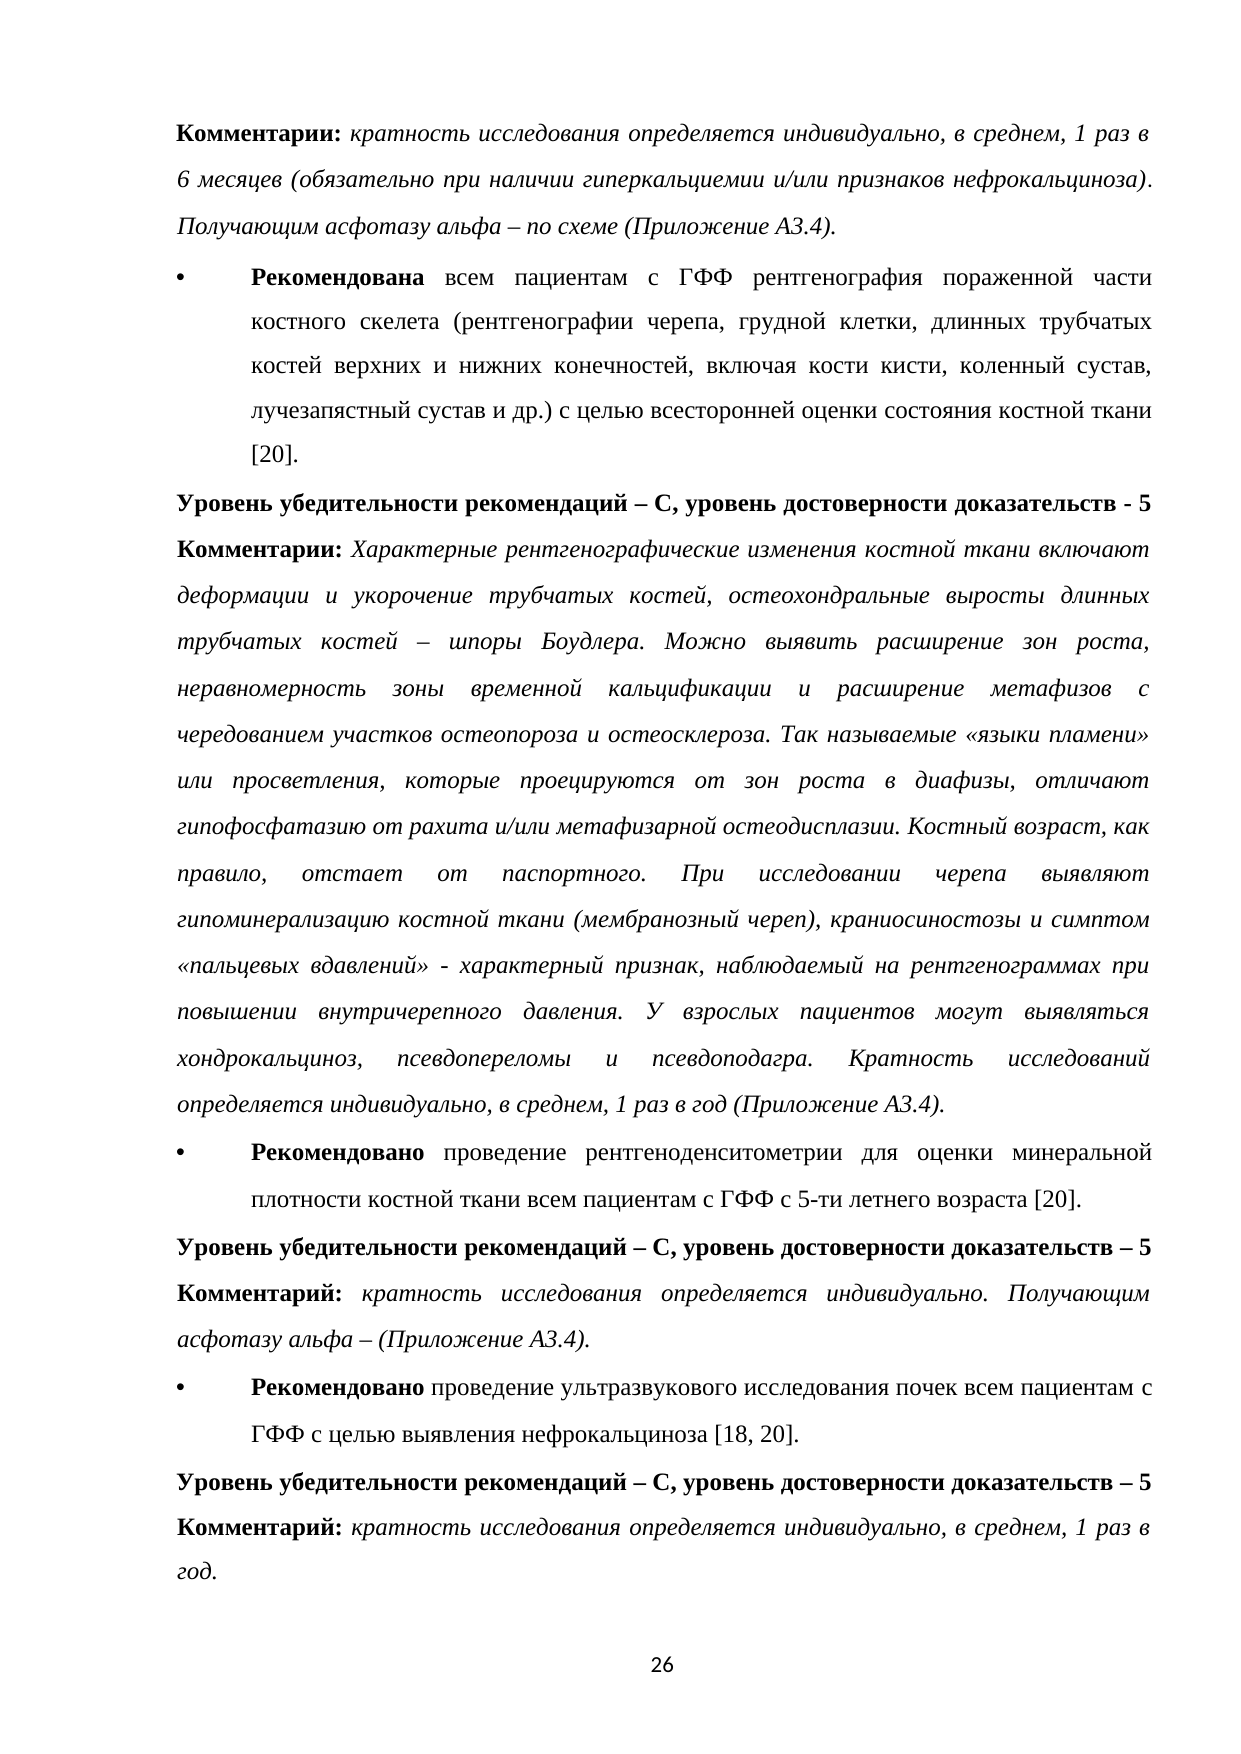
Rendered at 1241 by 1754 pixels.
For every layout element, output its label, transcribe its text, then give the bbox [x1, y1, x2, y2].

text Уровень убедительности рекомендаций – С, уровень достоверности доказательств – 5 Комментарий: кратность исследования определяется индивидуально, в среднем, 1 раз в год. [176, 1467, 1153, 1585]
text Уровень убедительности рекомендаций – С, уровень достоверности доказательств - 5 Комментарии: Характерные рентгенографические изменения костной ткани включают деформации и укорочение трубчатых костей, остеохондральные выросты длинных трубчатых костей – шпоры Боудлера. Можно выявить расширение зон роста, неравномерность зоны временной кальцификации и расширение метафизов с чередованием участков остеопороза и остеосклероза. Так называемые «языки пламени» или просветления, которые проецируются от зон роста в диафизы, отличают гипофосфатазию от рахита и/или метафизарной остеодисплазии. Костный возраст, как правило, отстает от паспортного. При исследовании черепа выявляют гипоминерализацию костной ткани (мембранозный череп), краниосиностозы и симптом «пальцевых вдавлений» - характерный признак, наблюдаемый на рентгенограммах при повышении внутричерепного давления. У взрослых пациентов могут выявляться хондрокальциноз, псевдопереломы и псевдоподагра. Кратность исследований определяется индивидуально, в среднем, 1 раз в год (Приложение А3.4). [176, 488, 1152, 1118]
list Рекомендовано проведение ультразвукового исследования почек всем пациентам с ГФФ с целью выявления нефрокальциноза [18, 20]. [176, 1372, 1153, 1448]
text Уровень убедительности рекомендаций – С, уровень достоверности доказательств – 5 Комментарий: кратность исследования определяется индивидуально. Получающим асфотазу альфа – (Приложение А3.4). [176, 1232, 1152, 1353]
list Рекомендовано проведение рентгеноденситометрии для оценки минеральной плотности костной ткани всем пациентам с ГФФ с 5-ти летнего возраста [20]. [176, 1136, 1153, 1213]
text Комментарии: кратность исследования определяется индивидуально, в среднем, 1 раз в 6 месяцев (обязательно при наличии гиперкальциемии и/или признаков нефрокальциноза). Получающим асфотазу альфа – по схеме (Приложение А3.4). [176, 118, 1152, 240]
list Рекомендована всем пациентам с ГФФ рентгенография пораженной части костного скелета (рентгенографии черепа, грудной клетки, длинных трубчатых костей верхних и нижних конечностей, включая кости кисти, коленный сустав, лучезапястный сустав и др.) с целью всесторонней оценки состояния костной ткани [20]. [176, 262, 1153, 468]
